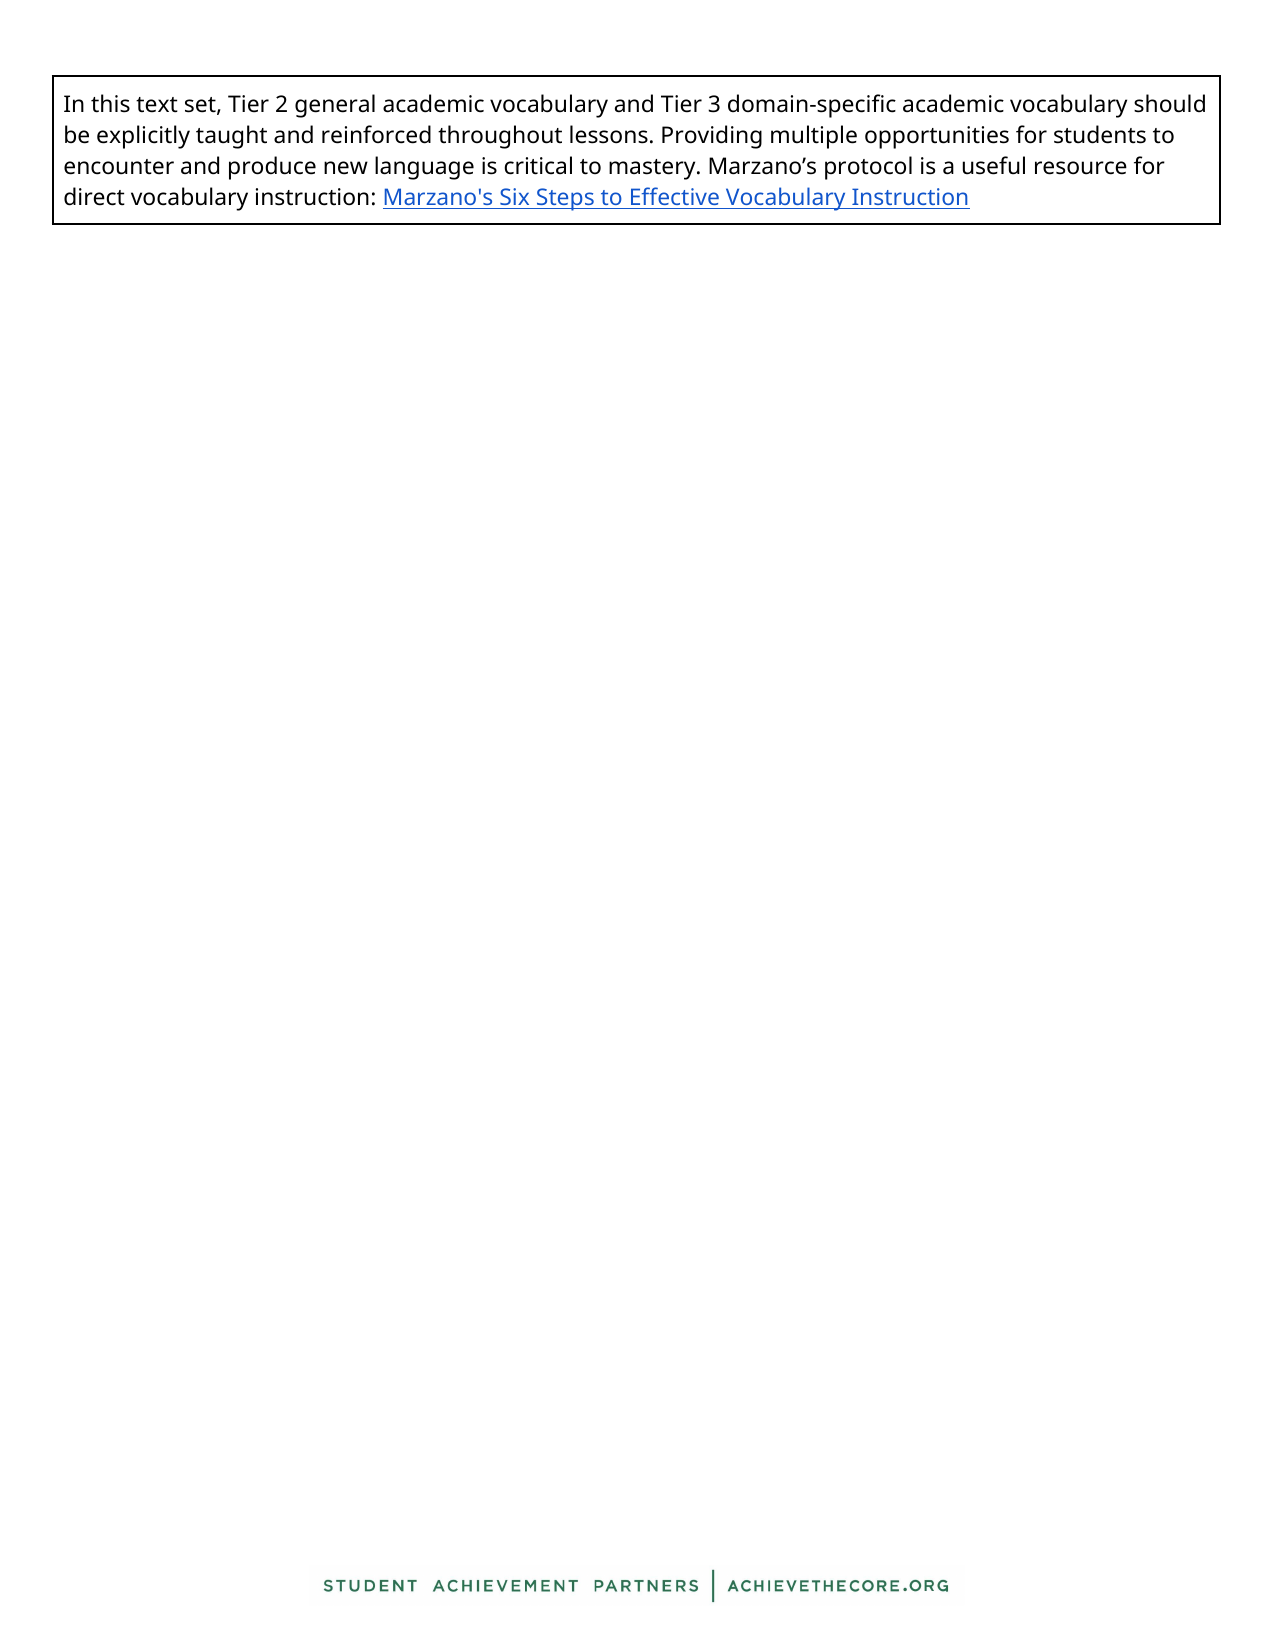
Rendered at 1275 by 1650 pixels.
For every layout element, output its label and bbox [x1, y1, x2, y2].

table_header [54, 77, 1219, 223]
picture [309, 1565, 965, 1606]
